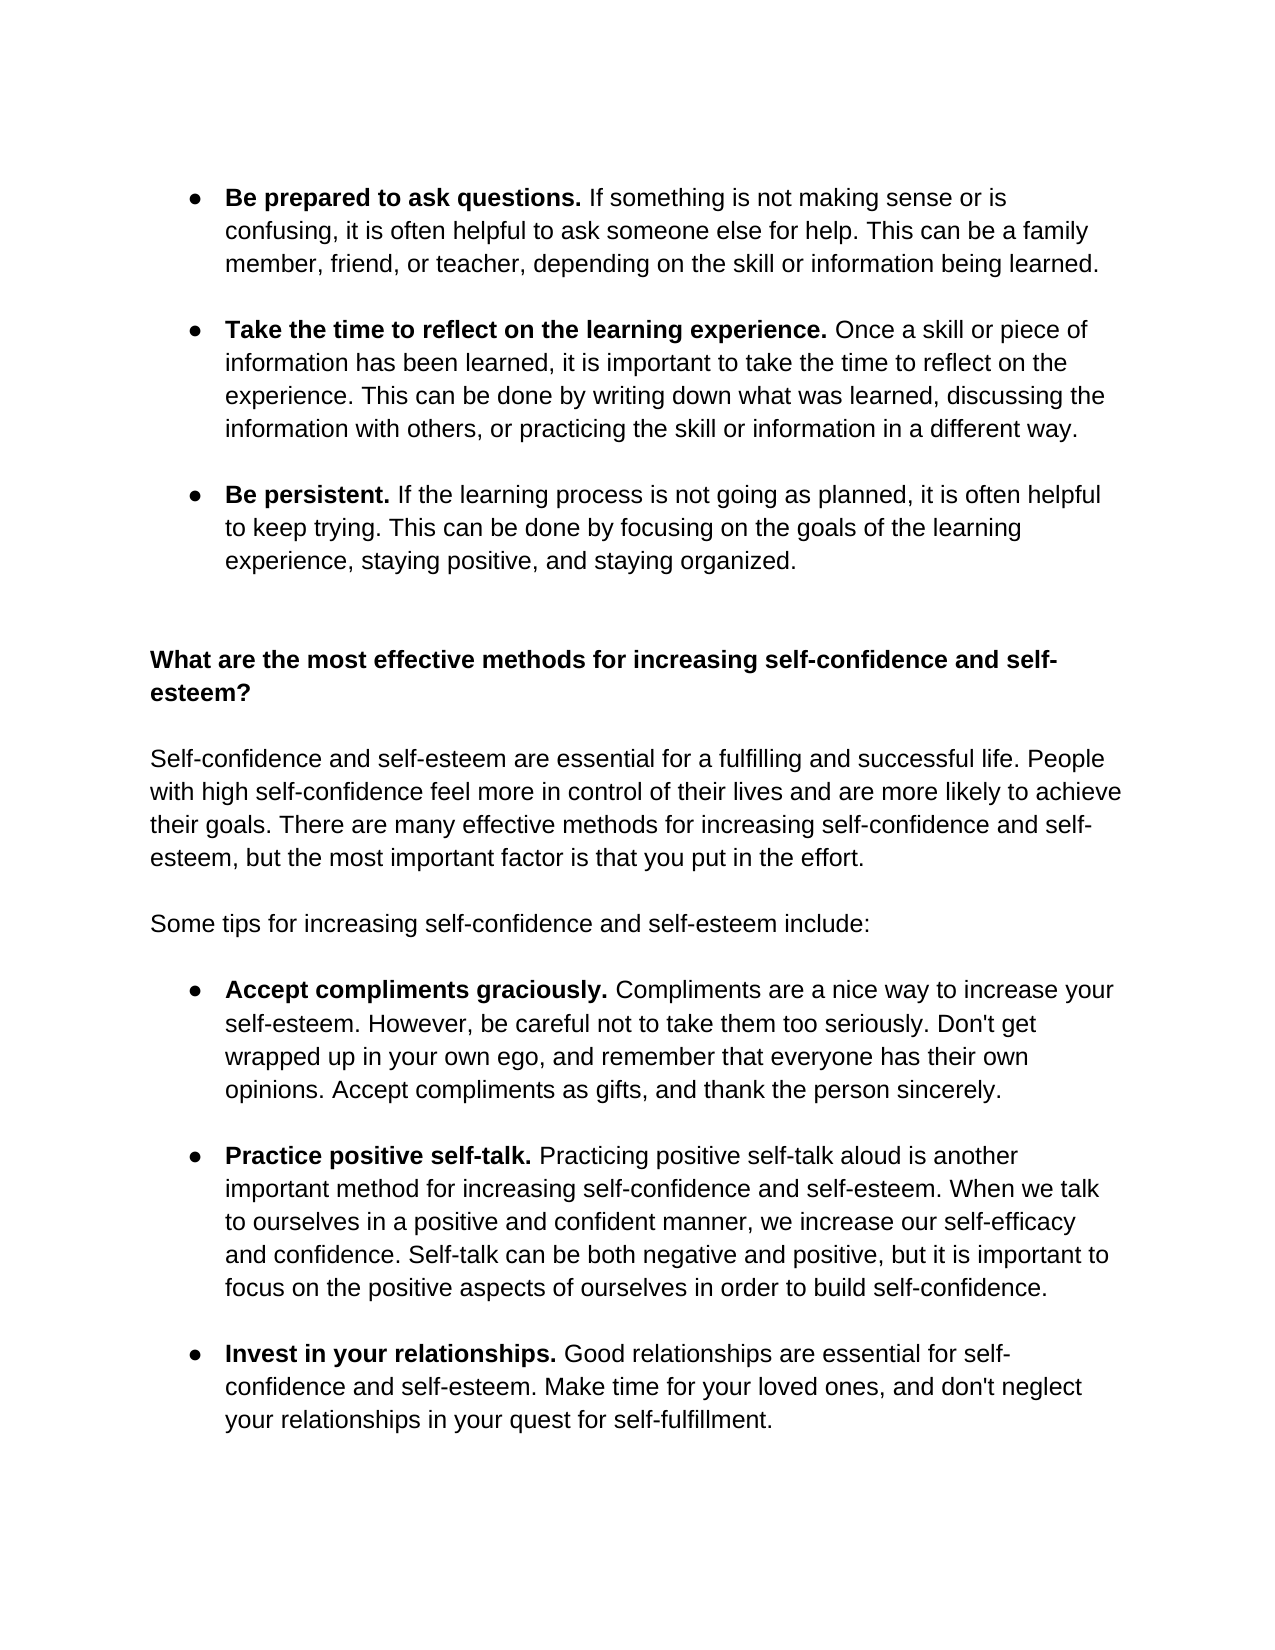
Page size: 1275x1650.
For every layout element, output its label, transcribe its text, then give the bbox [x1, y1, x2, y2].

list Accept compliments graciously. Compliments are a nice way to increase your self-esteem. However, be careful not to take them too seriously. Don't get wrapped up in your own ego, and remember that everyone has their own opinions. Accept compliments as gifts, and thank the person sincerely. [187, 976, 1125, 1103]
list Take the time to reflect on the learning experience. Once a skill or piece of information has been learned, it is important to take the time to reflect on the experience. This can be done by writing down what was learned, discussing the information with others, or practicing the skill or information in a different way. [187, 315, 1125, 443]
text Some tips for increasing self-confidence and self-esteem include: [150, 909, 1125, 938]
text What are the most effective methods for increasing self-confidence and self-esteem? [150, 645, 1125, 707]
list Practice positive self-talk. Practicing positive self-talk aloud is another important method for increasing self-confidence and self-esteem. When we talk to ourselves in a positive and confident manner, we increase our self-efficacy and confidence. Self-talk can be both negative and positive, but it is important to focus on the positive aspects of ourselves in order to build self-confidence. [187, 1141, 1125, 1301]
list Invest in your relationships. Good relationships are essential for self-confidence and self-esteem. Make time for your loved ones, and don't neglect your relationships in your quest for self-fulfillment. [187, 1339, 1125, 1433]
list Be prepared to ask questions. If something is not making sense or is confusing, it is often helpful to ask someone else for help. This can be a family member, friend, or teacher, depending on the skill or information being learned. [187, 183, 1125, 278]
list Be persistent. If the learning process is not going as planned, it is often helpful to keep trying. This can be done by focusing on the goals of the learning experience, staying positive, and staying organized. [187, 480, 1125, 575]
text Self-confidence and self-esteem are essential for a fulfilling and successful life. People with high self-confidence feel more in control of their lives and are more likely to achieve their goals. There are many effective methods for increasing self-confidence and self-esteem, but the most important factor is that you put in the effort. [150, 744, 1125, 872]
